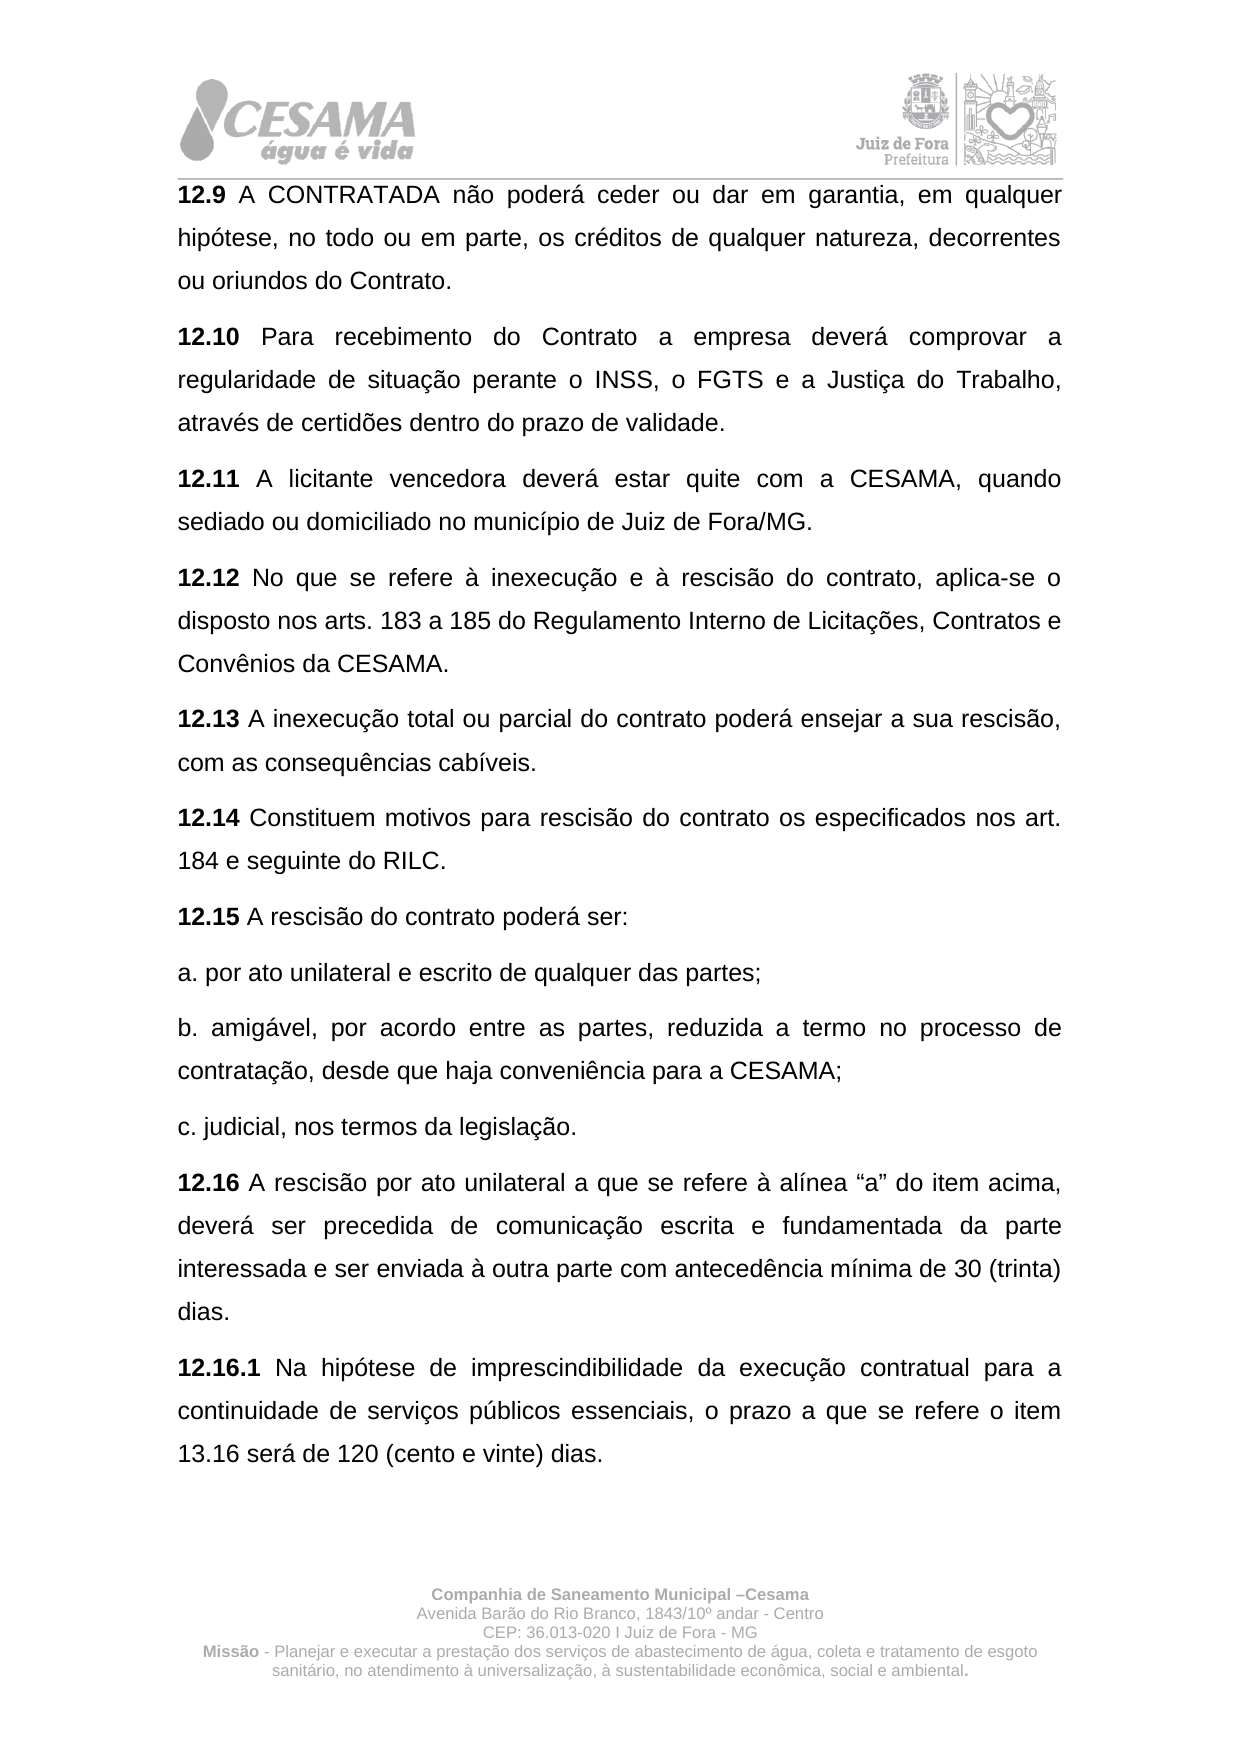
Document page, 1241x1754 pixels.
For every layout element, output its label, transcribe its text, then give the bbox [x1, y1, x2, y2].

text b. amigável, por acordo entre as partes, reduzida a termo no processo de contratação, desde que haja conveniência para a CESAMA; [177, 1013, 1063, 1085]
picture [177, 73, 1064, 180]
text 12.15 A rescisão do contrato poderá ser: [177, 902, 1063, 931]
text c. judicial, nos termos da legislação. [177, 1112, 1063, 1141]
text a. por ato unilateral e escrito de qualquer das partes; [177, 957, 1063, 986]
text 12.16 A rescisão por ato unilateral a que se refere à alínea “a” do item acima, deverá ser precedida de comunicação escrita e fundamentada da parte interessada e ser enviada à outra parte com antecedência mínima de 30 (trinta) dias. [177, 1167, 1063, 1326]
text 12.9 A CONTRATADA não poderá ceder ou dar em garantia, em qualquer hipótese, no todo ou em parte, os créditos de qualquer natureza, decorrentes ou oriundos do Contrato. [177, 180, 1063, 295]
text 12.12 No que se refere à inexecução e à rescisão do contrato, aplica-se o disposto nos arts. 183 a 185 do Regulamento Interno de Licitações, Contratos e Convênios da CESAMA. [177, 562, 1063, 677]
text 12.11 A licitante vencedora deverá estar quite com a CESAMA, quando sediado ou domiciliado no município de Juiz de Fora/MG. [177, 464, 1063, 536]
text 12.13 A inexecução total ou parcial do contrato poderá ensejar a sua rescisão, com as consequências cabíveis. [177, 704, 1063, 776]
text 12.16.1 Na hipótese de imprescindibilidade da execução contratual para a continuidade de serviços públicos essenciais, o prazo a que se refere o item 13.16 será de 120 (cento e vinte) dias. [177, 1352, 1063, 1467]
text 12.10 Para recebimento do Contrato a empresa deverá comprovar a regularidade de situação perante o INSS, o FGTS e a Justiça do Trabalho, através de certidões dentro do prazo de validade. [177, 322, 1063, 437]
text 12.14 Constituem motivos para rescisão do contrato os especificados nos art. 184 e seguinte do RILC. [177, 803, 1063, 875]
